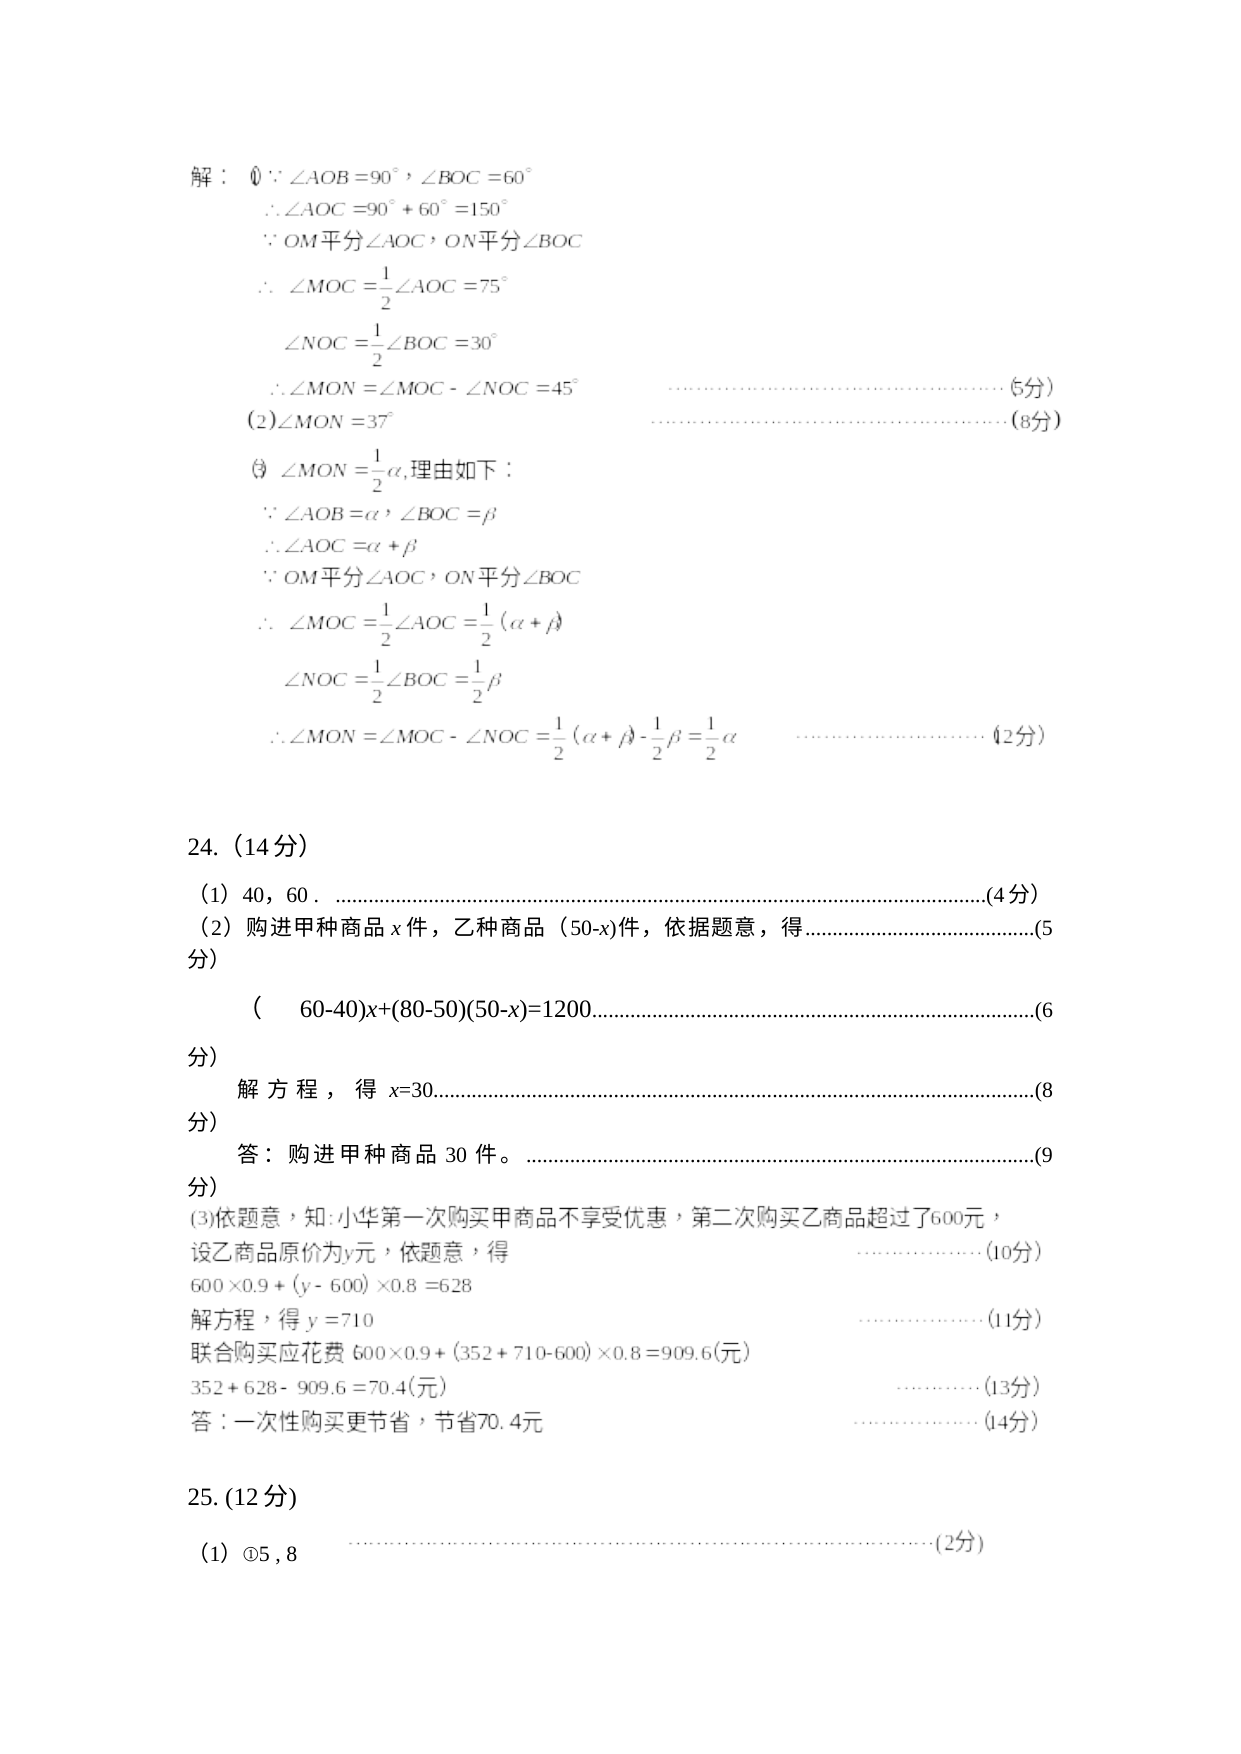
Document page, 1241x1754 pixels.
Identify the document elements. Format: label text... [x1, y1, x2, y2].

text 解方程，得x=30..............................................................................................................(8分） [187, 1072, 1053, 1137]
list (12分) [187, 1462, 1053, 1527]
text 24.（14分） [187, 812, 1053, 877]
text （60-40)x+(80-50)(50-x)=1200.................................................................................(6分） [187, 974, 1053, 1072]
text （2）购进甲种商品x件，乙种商品（50-x)件，依据题意，得..........................................(5分） [187, 909, 1053, 974]
text （1）40，60 . .......................................................................................................................(4分） [187, 877, 1053, 909]
list ①5 , 8 [187, 1527, 1053, 1592]
text 答：购进甲种商品30件。.............................................................................................(9分） [187, 1137, 1053, 1202]
